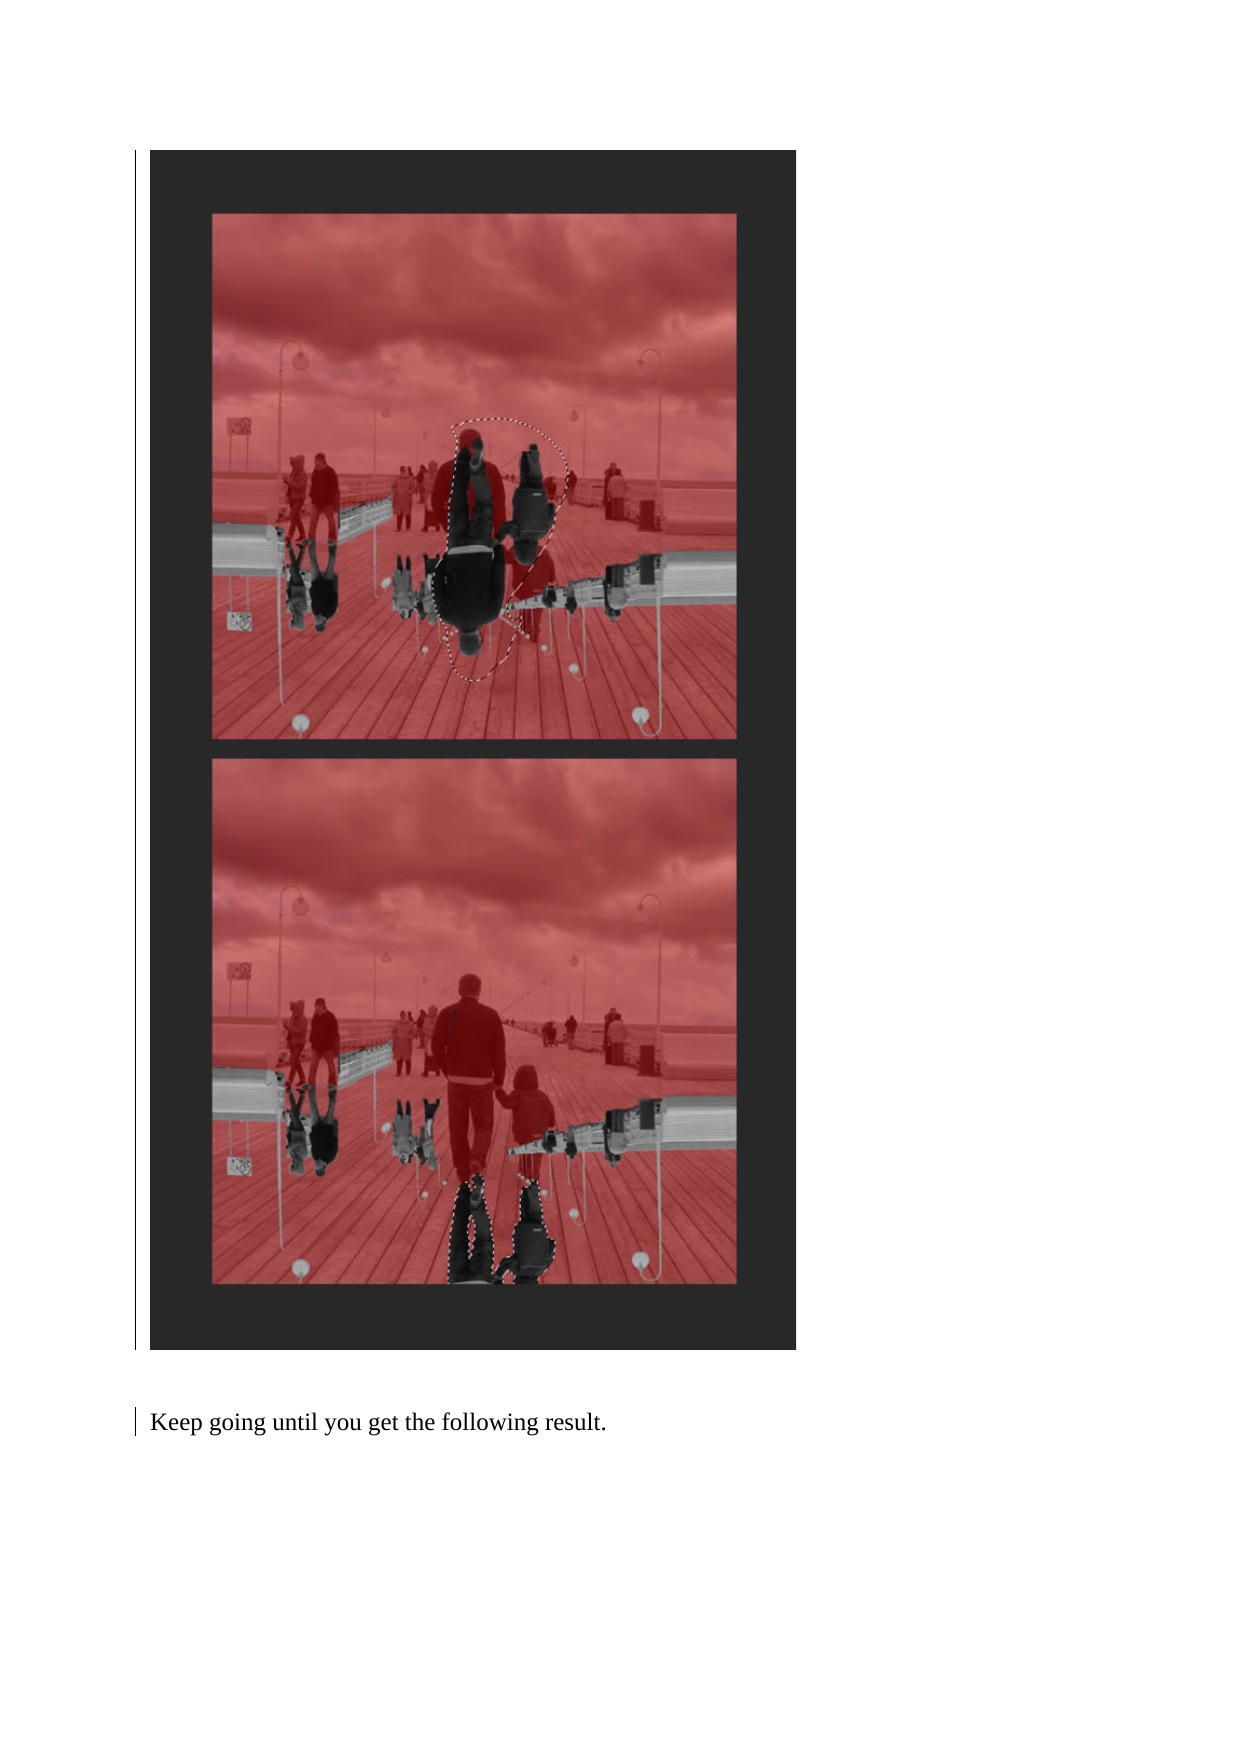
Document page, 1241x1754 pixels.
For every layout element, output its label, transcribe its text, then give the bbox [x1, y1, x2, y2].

text Keep going until you get the following result. [150, 1407, 1090, 1436]
picture [150, 150, 797, 1350]
